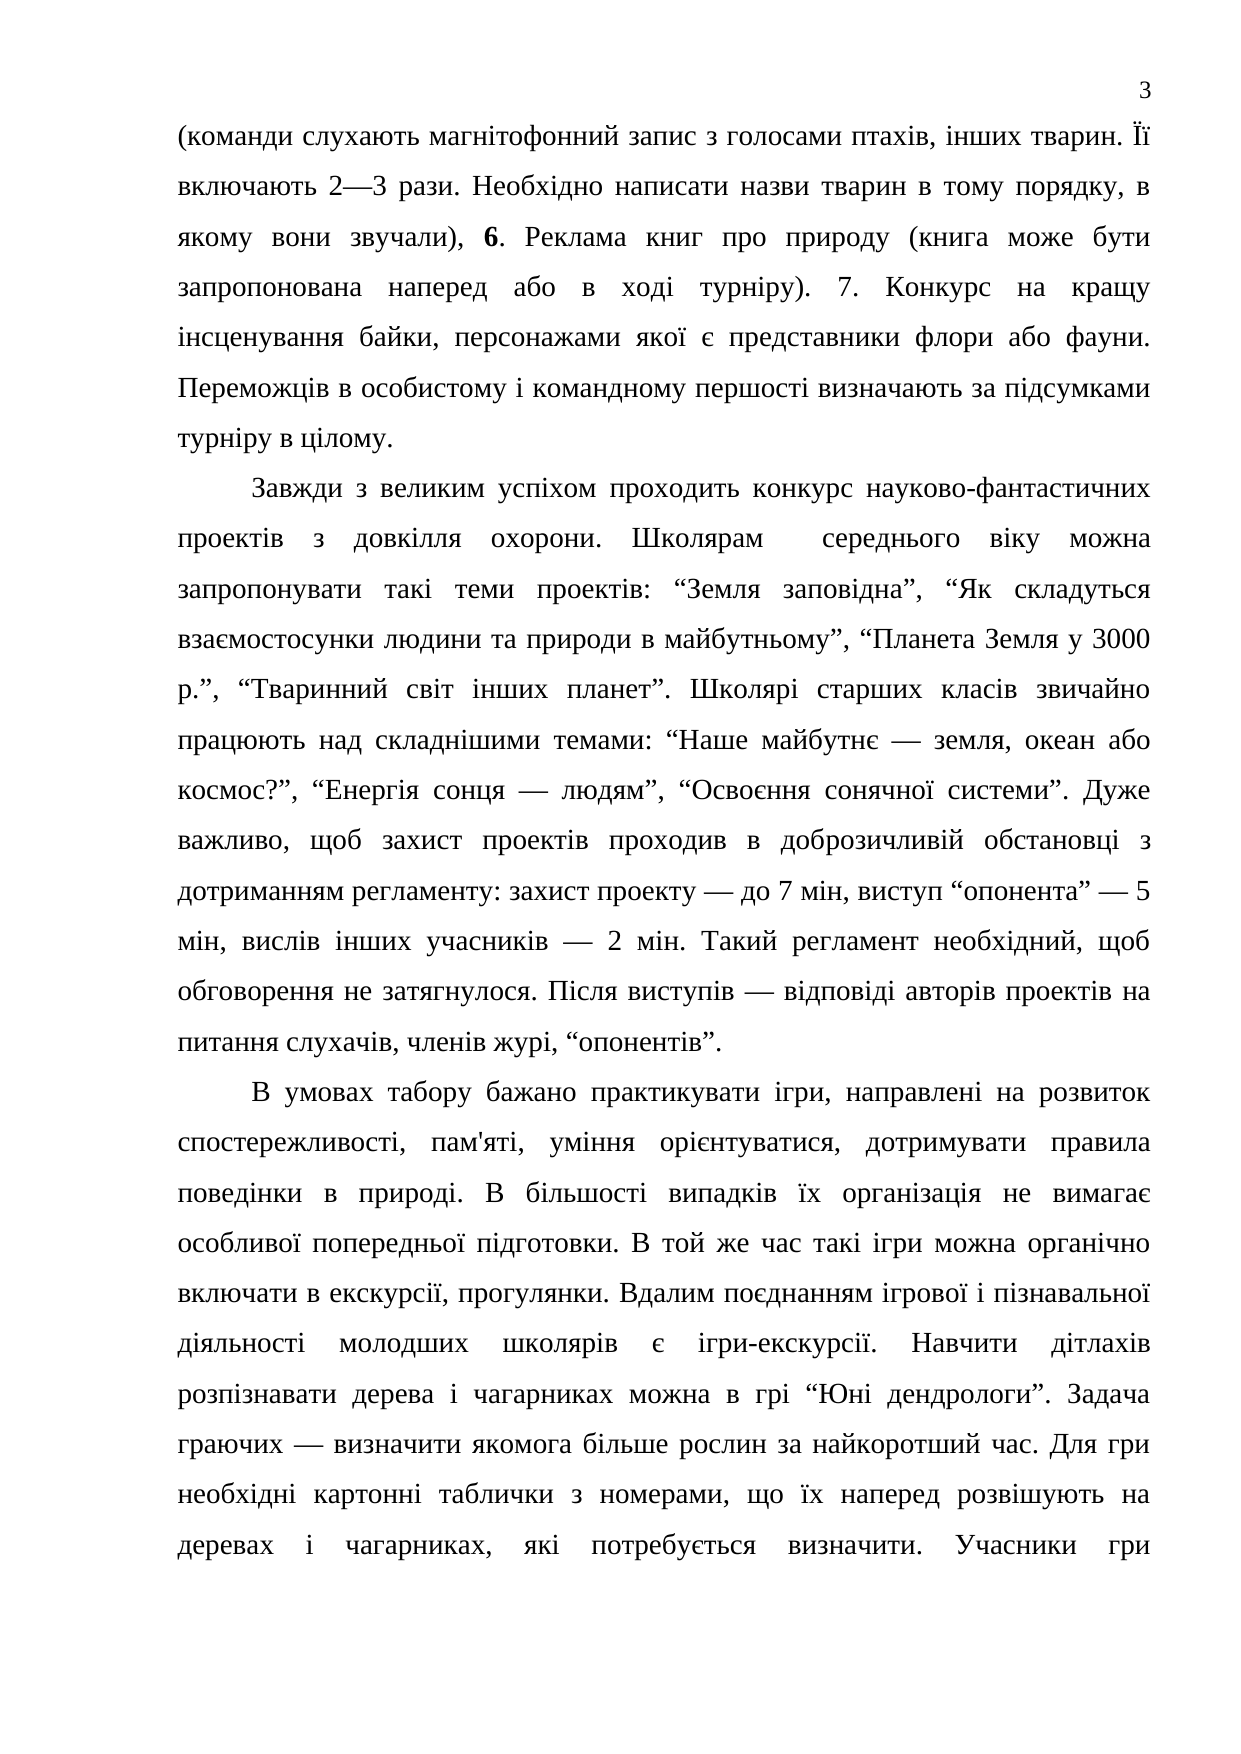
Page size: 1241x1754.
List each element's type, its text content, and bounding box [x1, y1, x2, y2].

text Завжди з великим успіхом проходить конкурс науково-фантастичних проектів з довкілля охорони. Школярам середнього віку можна запропонувати такі теми проектів: “Земля заповідна”, “Як складуться взаємостосунки людини та природи в майбутньому”, “Планета Земля у 3000 р.”, “Тваринний світ інших планет”. Школярі старших класів звичайно працюють над складнішими темами: “Наше майбутнє — земля, океан або космос?”, “Енергія сонця — людям”, “Освоєння сонячної системи”. Дуже важливо, щоб захист проектів проходив в доб­розичливій обстановці з дотриманням регламенту: захист проекту — до 7 мін, виступ “опонента” — 5 мін, вислів інших учасників — 2 мін. Такий регламент необхідний, щоб обговорення не затягнулося. Після виступів — відповіді авторів проектів на питання слухачів, членів журі, “опонентів”. [177, 470, 1152, 1057]
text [177, 1074, 1152, 1560]
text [177, 118, 1152, 453]
